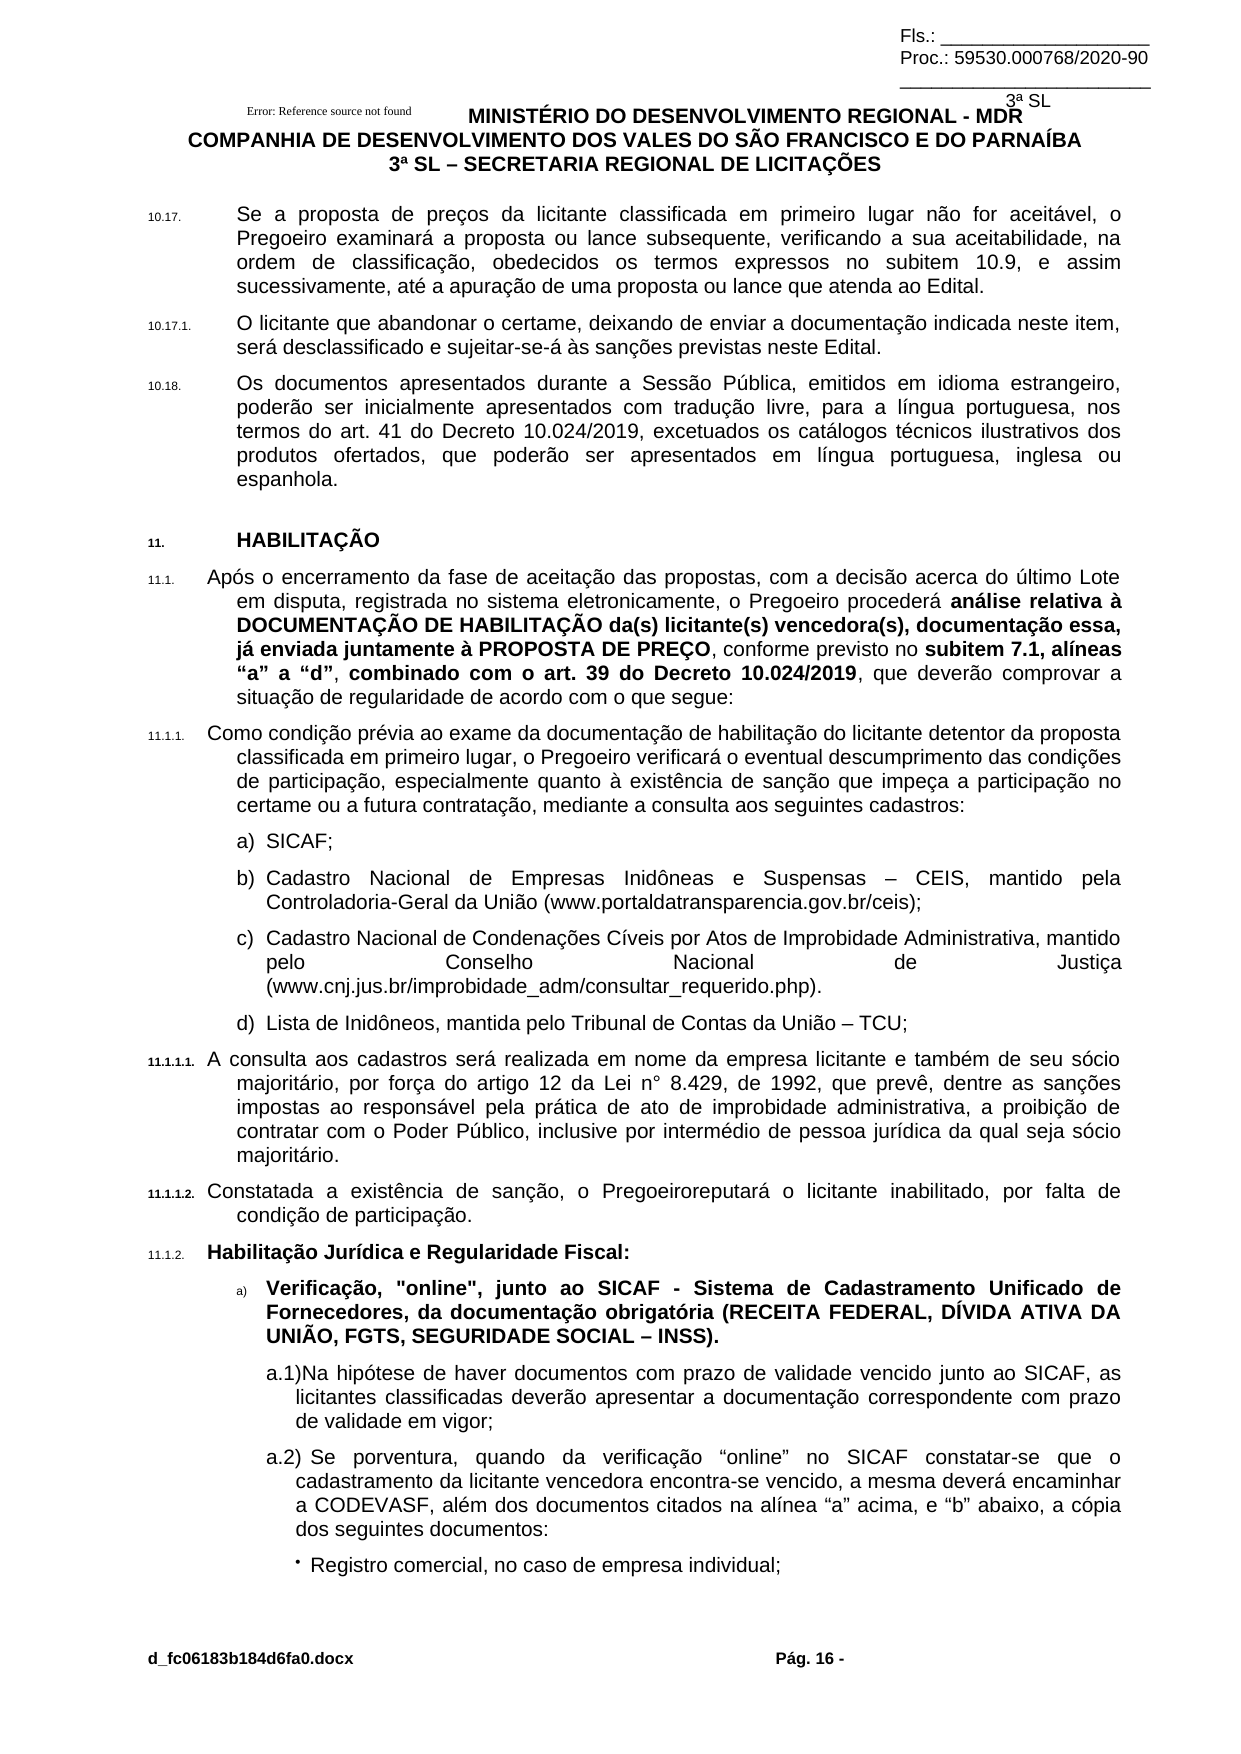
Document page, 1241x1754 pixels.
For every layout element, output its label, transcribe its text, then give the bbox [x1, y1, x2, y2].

list Se a proposta de preços da licitante classificada em primeiro lugar não for aceitável, o Pregoeiro examinará a proposta ou lance subsequente, verificando a sua aceitabilidade, na ordem de classificação, obedecidos os termos expressos no subitem 10.9, e assim sucessivamente, até a apuração de uma proposta ou lance que atenda ao Edital. [148, 202, 1122, 298]
list Após o encerramento da fase de aceitação das propostas, com a decisão acerca do último Lote em disputa, registrada no sistema eletronicamente, o Pregoeiro procederá análise relativa à DOCUMENTAÇÃO DE HABILITAÇÃO da(s) licitante(s) vencedora(s), documentação essa, já enviada juntamente à PROPOSTA DE PREÇO, conforme previsto no subitem 7.1, alíneas “a” a “d”, combinado com o art. 39 do Decreto 10.024/2019, que deverão comprovar a situação de regularidade de acordo com o que segue: [148, 565, 1122, 708]
list Registro comercial, no caso de empresa individual; [296, 1553, 1122, 1577]
list Constatada a existência de sanção, o Pregoeiroreputará o licitante inabilitado, por falta de condição de participação. [148, 1179, 1122, 1227]
text a.2) Se porventura, quando da verificação “online” no SICAF constatar-se que o cadastramento da licitante vencedora encontra-se vencido, a mesma deverá encaminhar a CODEVASF, além dos documentos citados na alínea “a” acima, e “b” abaixo, a cópia dos seguintes documentos: [266, 1445, 1122, 1541]
text a) SICAF; [236, 829, 1122, 853]
text b) Cadastro Nacional de Empresas Inidôneas e Suspensas – CEIS, mantido pela Controladoria-Geral da União (www.portaldatransparencia.gov.br/ceis); [236, 866, 1122, 914]
list Habilitação Jurídica e Regularidade Fiscal: [148, 1240, 1122, 1264]
text d) Lista de Inidôneos, mantida pelo Tribunal de Contas da União – TCU; [236, 1011, 1122, 1034]
list HABILITAÇÃO [148, 528, 1122, 552]
text a.1)Na hipótese de haver documentos com prazo de validade vencido junto ao SICAF, as licitantes classificadas deverão apresentar a documentação correspondente com prazo de validade em vigor; [266, 1361, 1122, 1432]
list Verificação, "online", junto ao SICAF - Sistema de Cadastramento Unificado de Fornecedores, da documentação obrigatória (RECEITA FEDERAL, DÍVIDA ATIVA DA UNIÃO, FGTS, SEGURIDADE SOCIAL – INSS). [236, 1276, 1122, 1348]
list O licitante que abandonar o certame, deixando de enviar a documentação indicada neste item, será desclassificado e sujeitar-se-á às sanções previstas neste Edital. [148, 311, 1122, 358]
list Os documentos apresentados durante a Sessão Pública, emitidos em idioma estrangeiro, poderão ser inicialmente apresentados com tradução livre, para a língua portuguesa, nos termos do art. 41 do Decreto 10.024/2019, excetuados os catálogos técnicos ilustrativos dos produtos ofertados, que poderão ser apresentados em língua portuguesa, inglesa ou espanhola. [148, 371, 1122, 491]
text c) Cadastro Nacional de Condenações Cíveis por Atos de Improbidade Administrativa, mantido pelo Conselho Nacional de Justiça (www.cnj.jus.br/improbidade_adm/consultar_requerido.php). [236, 926, 1122, 998]
list A consulta aos cadastros será realizada em nome da empresa licitante e também de seu sócio majoritário, por força do artigo 12 da Lei n° 8.429, de 1992, que prevê, dentre as sanções impostas ao responsável pela prática de ato de improbidade administrativa, a proibição de contratar com o Poder Público, inclusive por intermédio de pessoa jurídica da qual seja sócio majoritário. [148, 1047, 1122, 1167]
list Como condição prévia ao exame da documentação de habilitação do licitante detentor da proposta classificada em primeiro lugar, o Pregoeiro verificará o eventual descumprimento das condições de participação, especialmente quanto à existência de sanção que impeça a participação no certame ou a futura contratação, mediante a consulta aos seguintes cadastros: [148, 721, 1122, 817]
